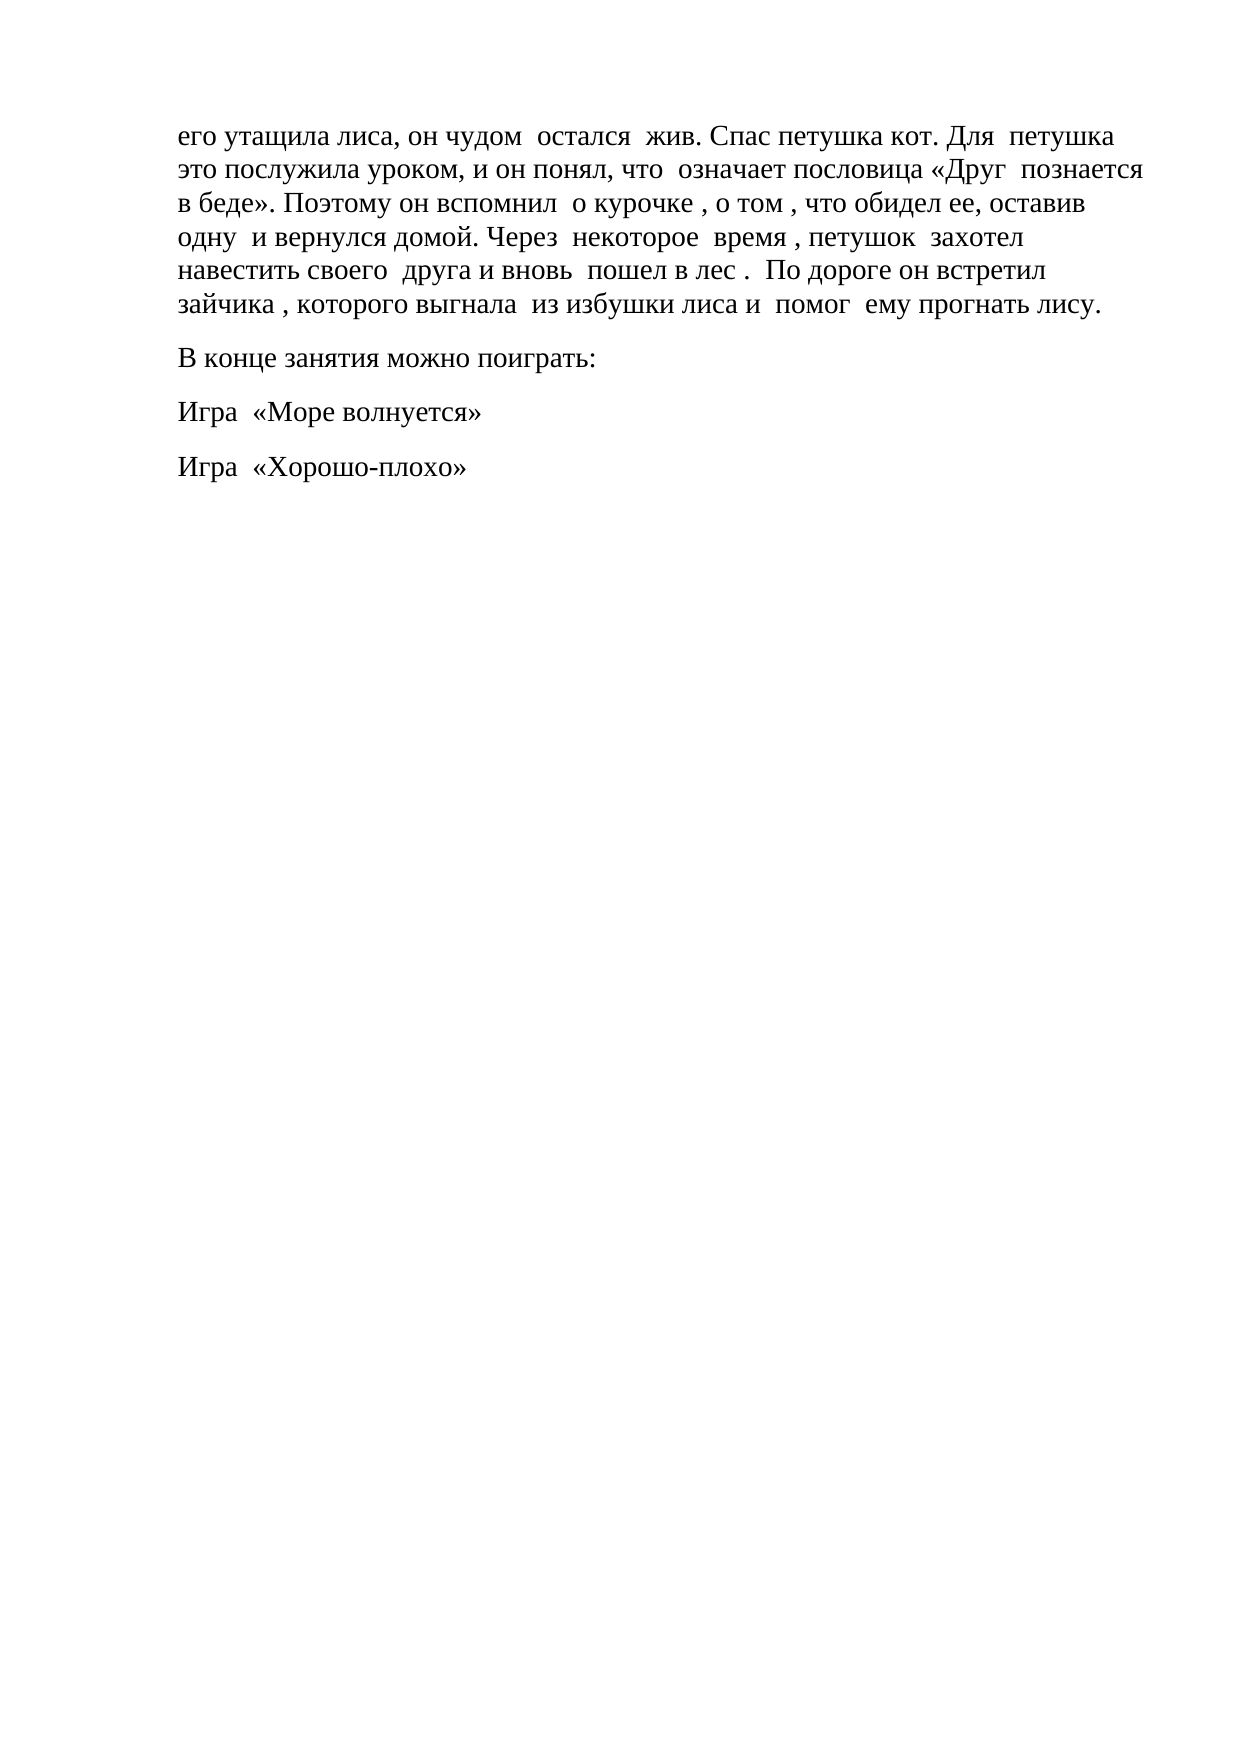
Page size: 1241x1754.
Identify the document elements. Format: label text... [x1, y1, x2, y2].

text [177, 118, 1152, 319]
text В конце занятия можно поиграть: [177, 340, 1152, 374]
text Игра «Хорошо-плохо» [177, 449, 1152, 482]
text Игра «Море волнуется» [177, 394, 1152, 428]
